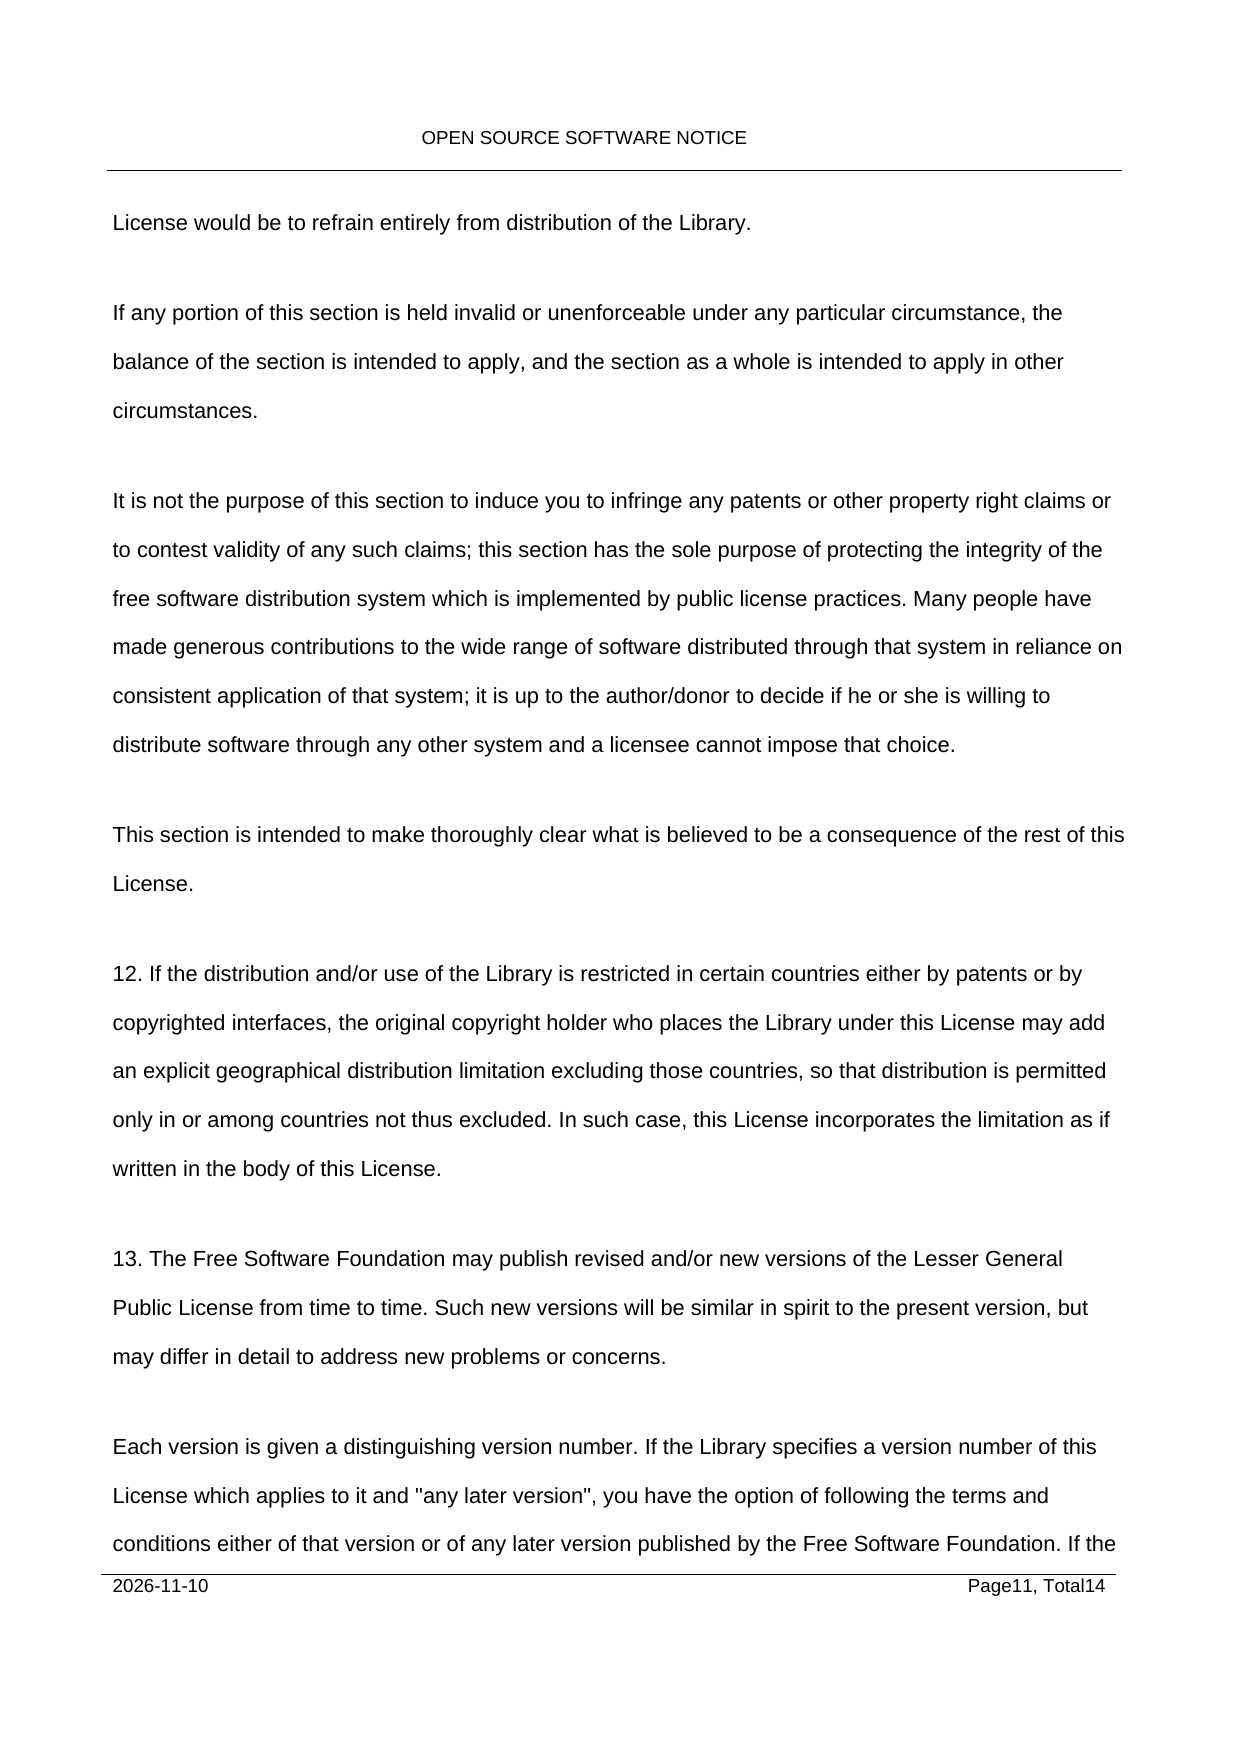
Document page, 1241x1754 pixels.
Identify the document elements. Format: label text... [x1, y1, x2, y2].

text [112, 206, 1128, 239]
text It is not the purpose of this section to induce you to infringe any patents or other property right claims or to contest validity of any such claims; this section has the sole purpose of protecting the integrity of the free software distribution system which is implemented by public license practices. Many people have made generous contributions to the wide range of software distributed through that system in reliance on consistent application of that system; it is up to the author/donor to decide if he or she is willing to distribute software through any other system and a licensee cannot impose that choice. [112, 484, 1128, 761]
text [112, 1430, 1128, 1560]
text 13. The Free Software Foundation may publish revised and/or new versions of the Lesser General Public License from time to time. Such new versions will be similar in spirit to the present version, but may differ in detail to address new problems or concerns. [112, 1242, 1128, 1372]
text 12. If the distribution and/or use of the Library is restricted in certain countries either by patents or by copyrighted interfaces, the original copyright holder who places the Library under this License may add an explicit geographical distribution limitation excluding those countries, so that distribution is permitted only in or among countries not thus excluded. In such case, this License incorporates the limitation as if written in the body of this License. [112, 957, 1128, 1185]
text This section is intended to make thoroughly clear what is believed to be a consequence of the rest of this License. [112, 818, 1128, 899]
text If any portion of this section is held invalid or unenforceable under any particular circumstance, the balance of the section is intended to apply, and the section as a whole is intended to apply in other circumstances. [112, 297, 1128, 427]
